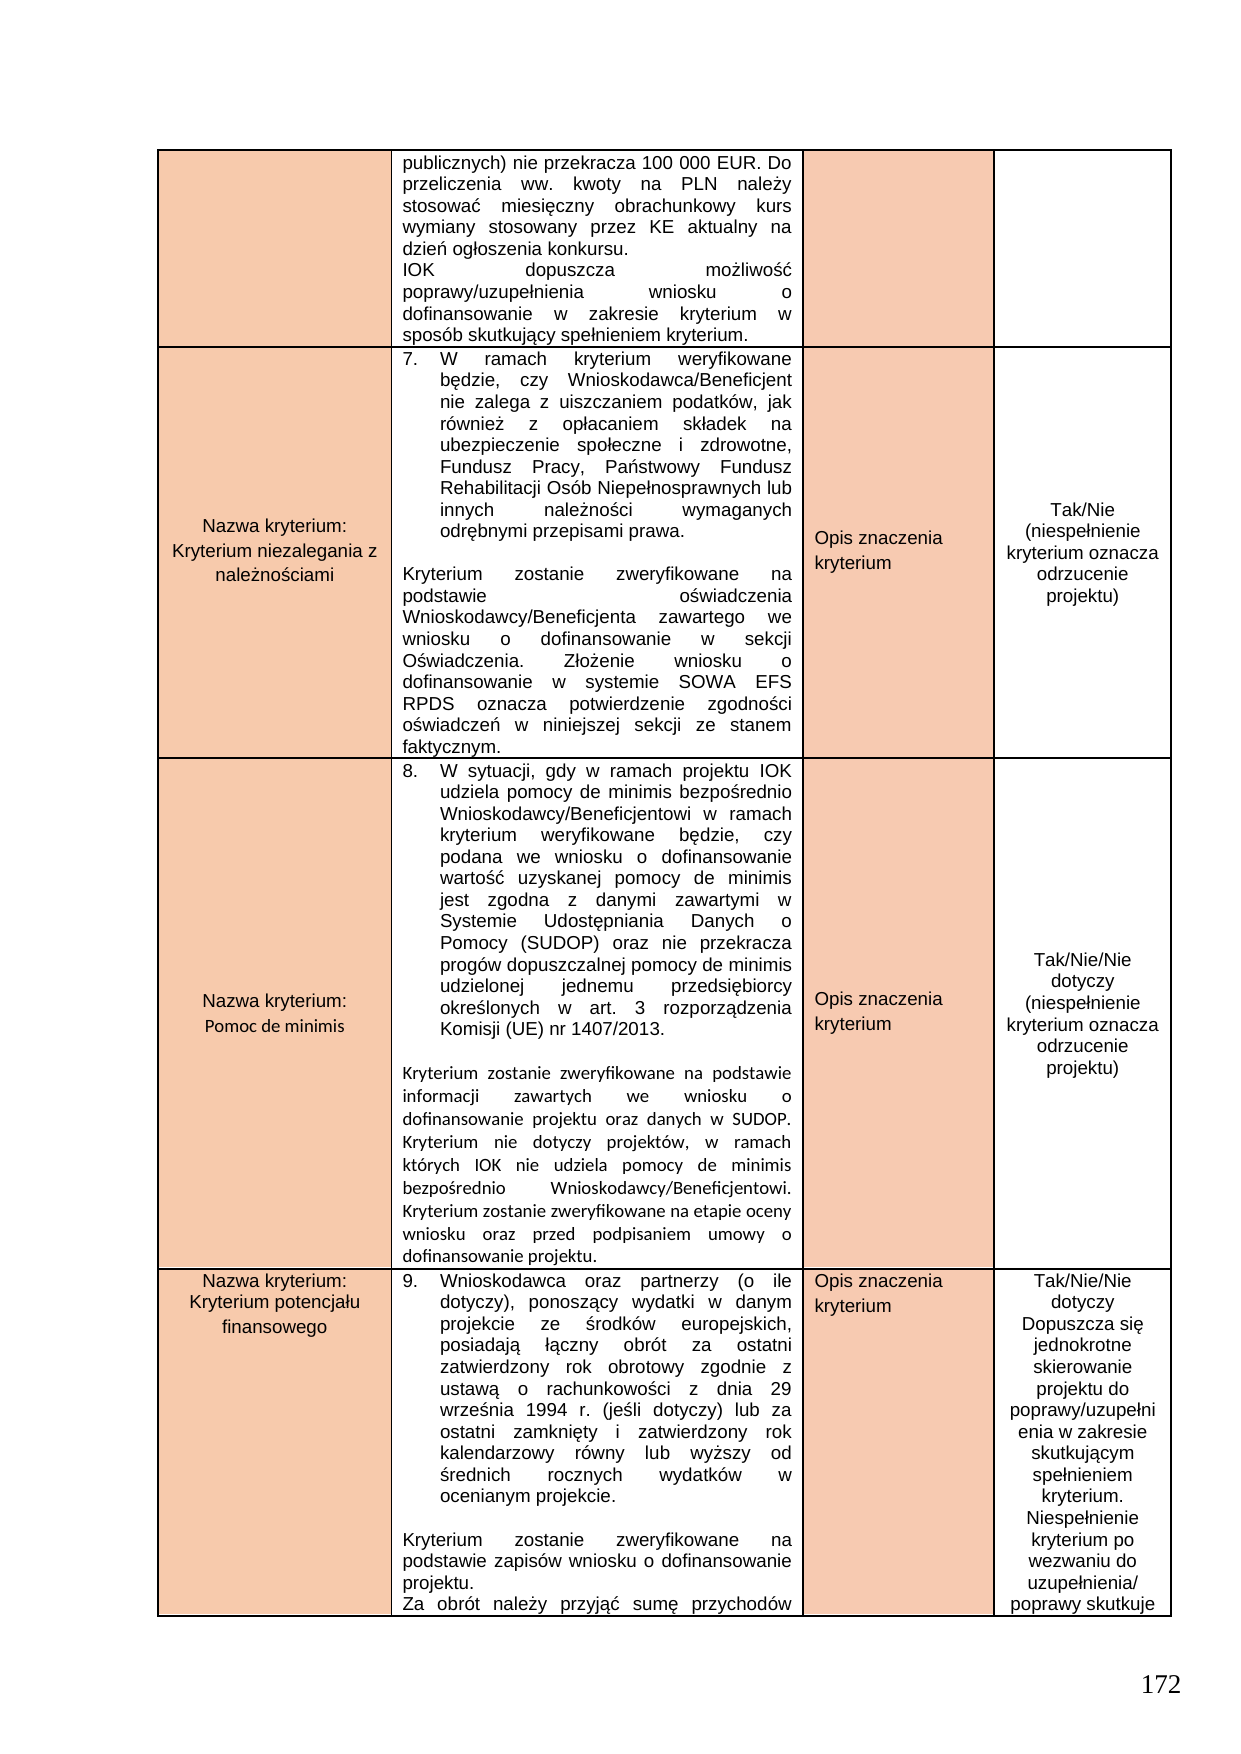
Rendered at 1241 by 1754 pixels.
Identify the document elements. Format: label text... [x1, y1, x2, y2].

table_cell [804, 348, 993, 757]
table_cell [995, 151, 1170, 346]
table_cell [804, 151, 993, 346]
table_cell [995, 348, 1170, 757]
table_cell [392, 151, 802, 346]
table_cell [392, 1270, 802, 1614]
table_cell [159, 151, 391, 346]
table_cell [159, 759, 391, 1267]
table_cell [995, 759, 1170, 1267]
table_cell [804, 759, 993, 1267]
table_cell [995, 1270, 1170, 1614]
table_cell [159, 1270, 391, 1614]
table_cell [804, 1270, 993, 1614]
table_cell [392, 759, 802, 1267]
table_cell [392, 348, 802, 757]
table_cell Nazwa kryterium: Kryterium niezalegania z należnościami [159, 348, 391, 757]
